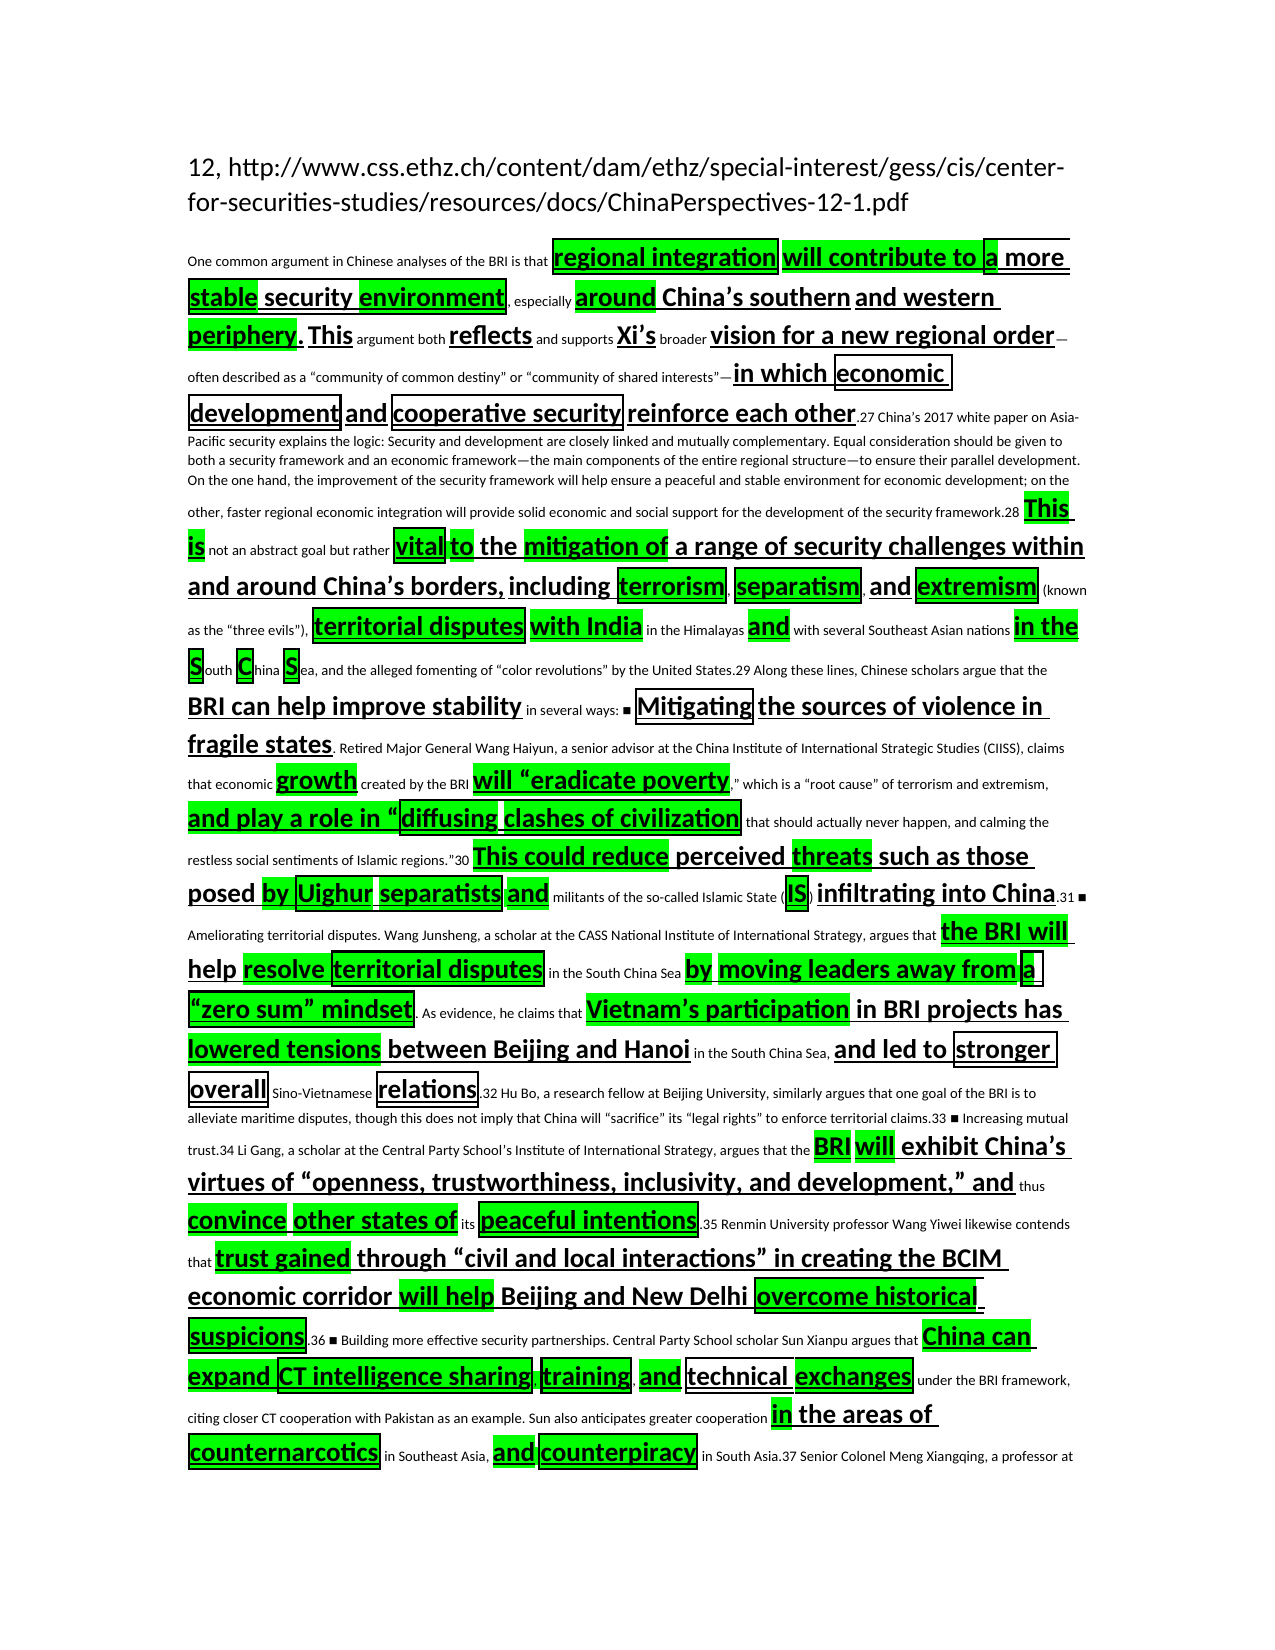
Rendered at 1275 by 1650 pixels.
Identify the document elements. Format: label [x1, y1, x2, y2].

text [187, 150, 1087, 219]
text [187, 238, 1087, 1470]
